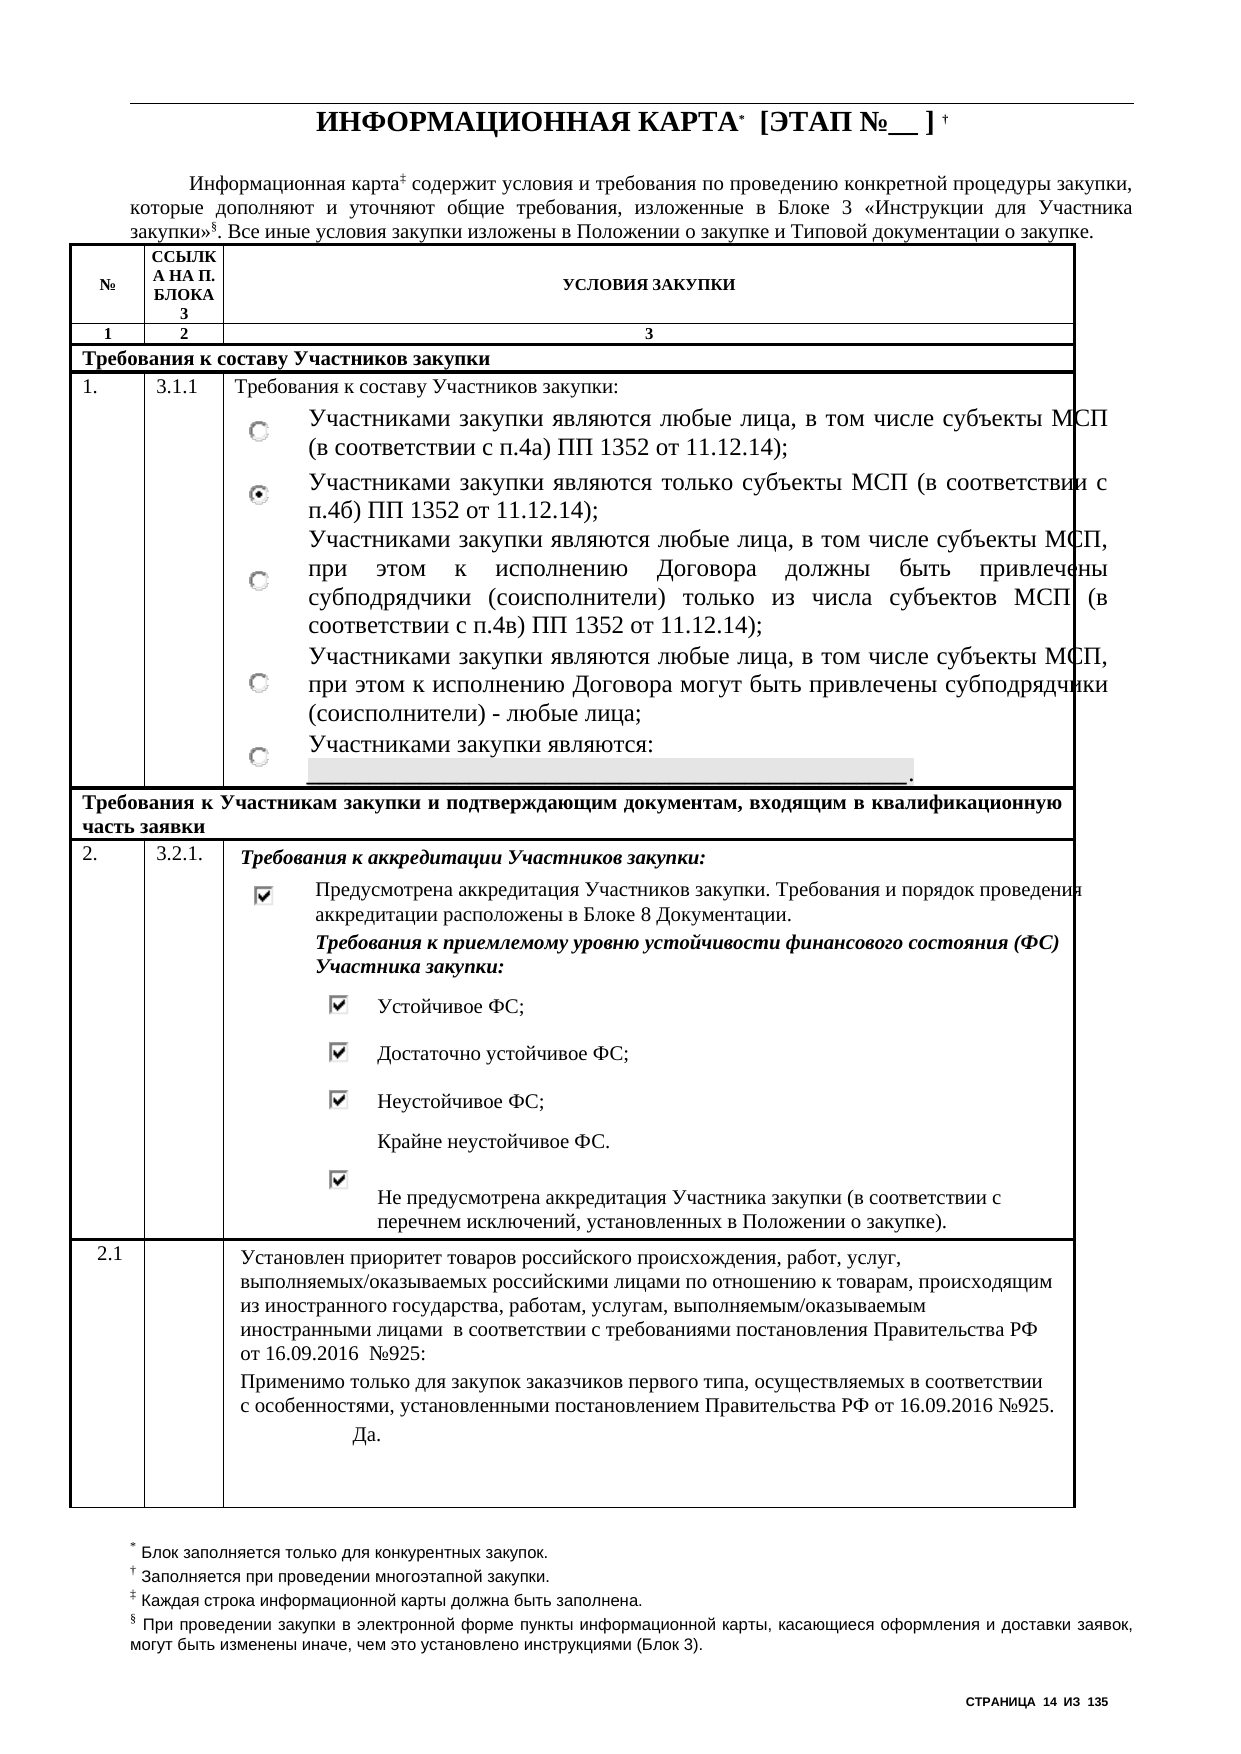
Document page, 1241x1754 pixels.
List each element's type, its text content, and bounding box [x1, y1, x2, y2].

table_cell 3 [224, 324, 1073, 343]
table_cell 1 [72, 324, 144, 343]
table_cell [72, 374, 144, 786]
table_cell Установлен приоритет товаров российского происхождения, работ, услуг, выполняемых/оказываемых российскими лицами по отношению к товарам, происходящим из иностранного государства, работам, услугам, выполняемым/оказываемым иностранными лицами в соответствии с требованиями постановления Правительства РФ от 16.09.2016 №925: Применимо только для закупок заказчиков первого типа, осуществляемых в соответствии с особенностями, установленными постановлением Правительства РФ от 16.09.2016 №925. Да. [224, 1241, 1073, 1507]
text Информационная карта содержит условия и требования по проведению конкретной процедуры закупки, которые дополняют и уточняют общие требования, изложенные в Блоке 3 «Инструкции для Участника закупки». Все иные условия закупки изложены в Положении о закупке и Типовой документации о закупке. [130, 171, 1134, 243]
table_cell 3.2.1. [145, 841, 223, 1238]
table_header ССЫЛКА НА П. БЛОКА 3 [145, 246, 223, 323]
table_cell Требования к составу Участников закупки [72, 346, 1073, 370]
text Информационная карта [ЭТАП №__ ] [130, 104, 1134, 137]
table_cell [72, 841, 144, 1238]
table_cell 2 [145, 324, 223, 343]
table_cell [145, 1241, 223, 1507]
table_cell 2.1 [72, 1241, 144, 1507]
table_cell Требования к Участникам закупки и подтверждающим документам, входящим в квалификационную часть заявки [72, 790, 1073, 838]
table_header № [72, 246, 144, 323]
table_cell Требования к аккредитации Участников закупки: [224, 841, 1073, 1238]
table_header УСЛОВИЯ ЗАКУПКИ [224, 246, 1073, 323]
table_cell 3.1.1 [145, 374, 223, 786]
table_cell Требования к составу Участников закупки: [224, 374, 1073, 786]
